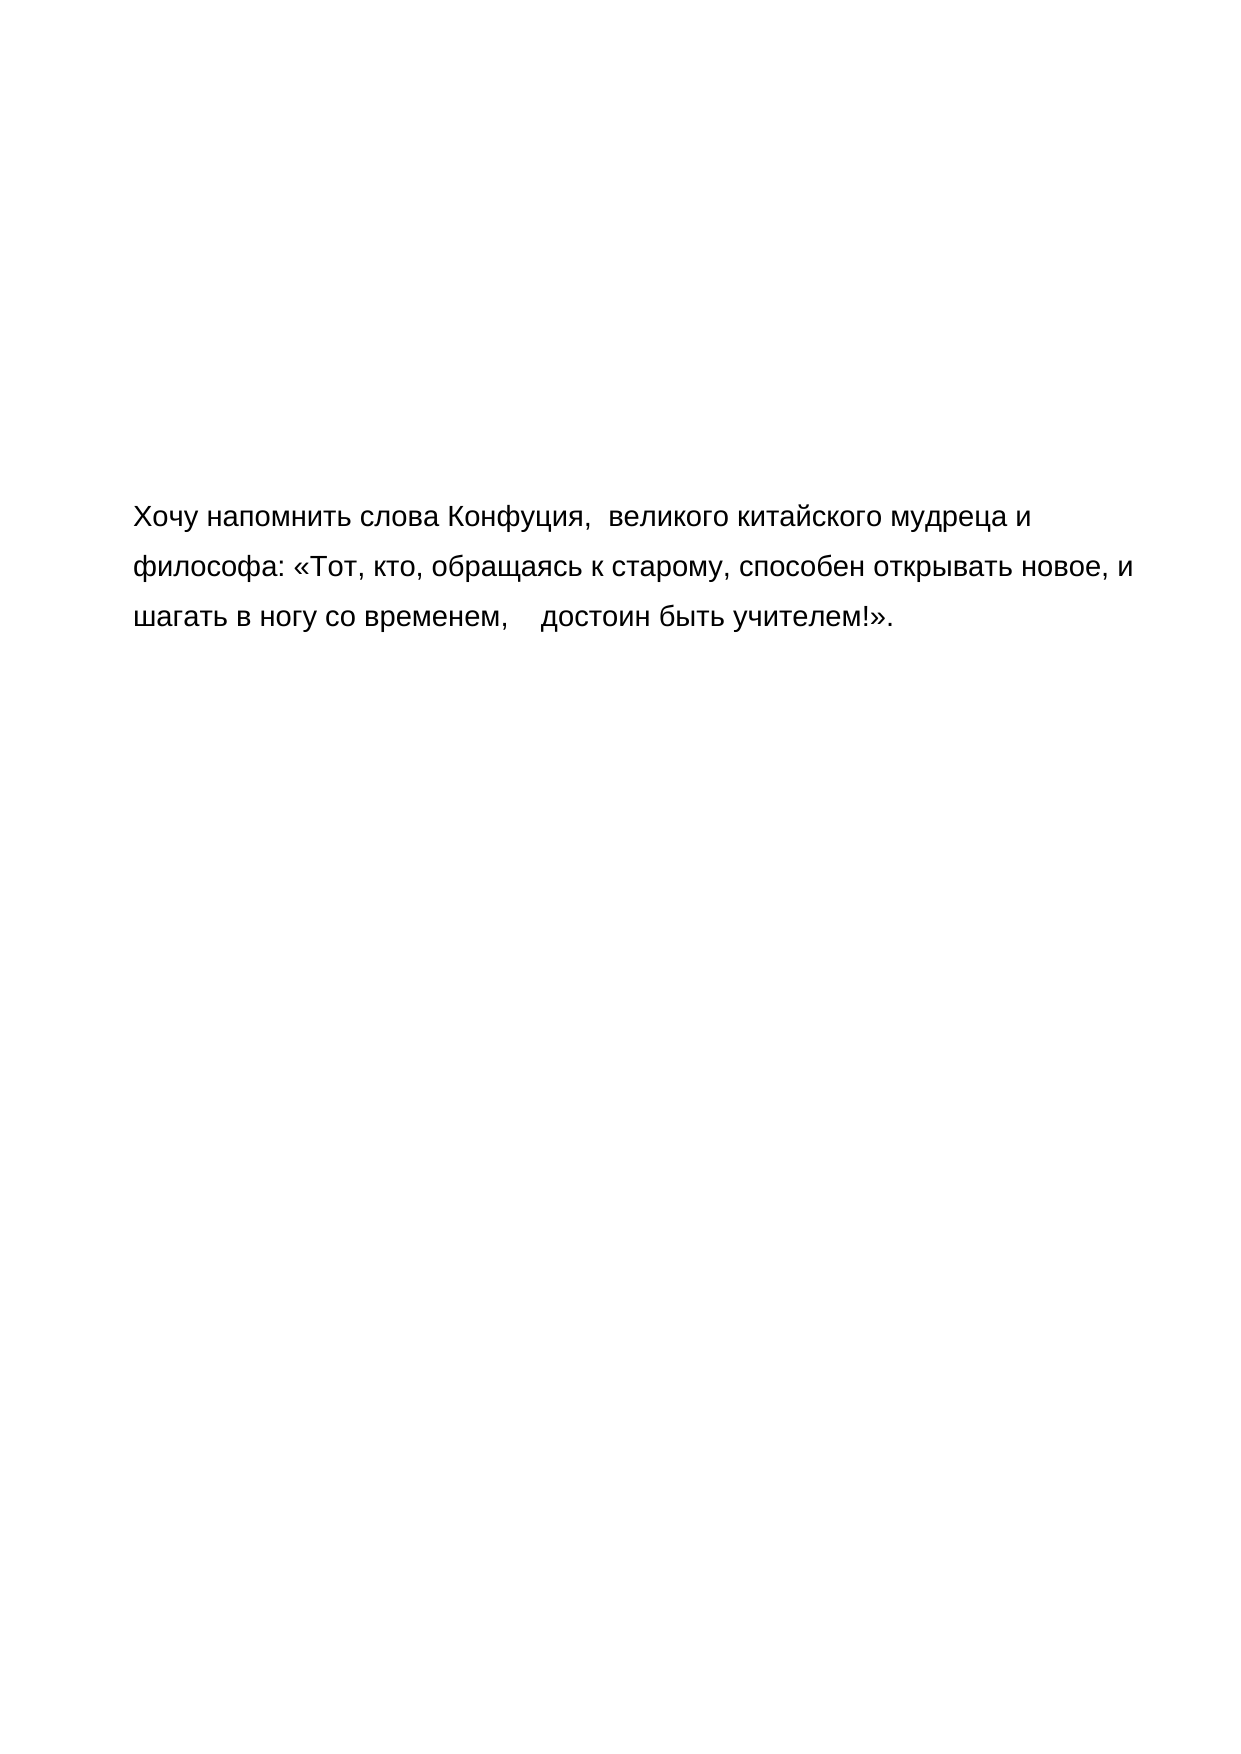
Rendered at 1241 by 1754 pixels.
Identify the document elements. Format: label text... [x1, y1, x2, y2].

text Хочу напомнить слова Конфуция, великого китайского мудреца и философа: «Тот, кто, обращаясь к старому, способен открывать новое, и шагать в ногу со временем, достоин быть учителем!». [133, 499, 1152, 633]
